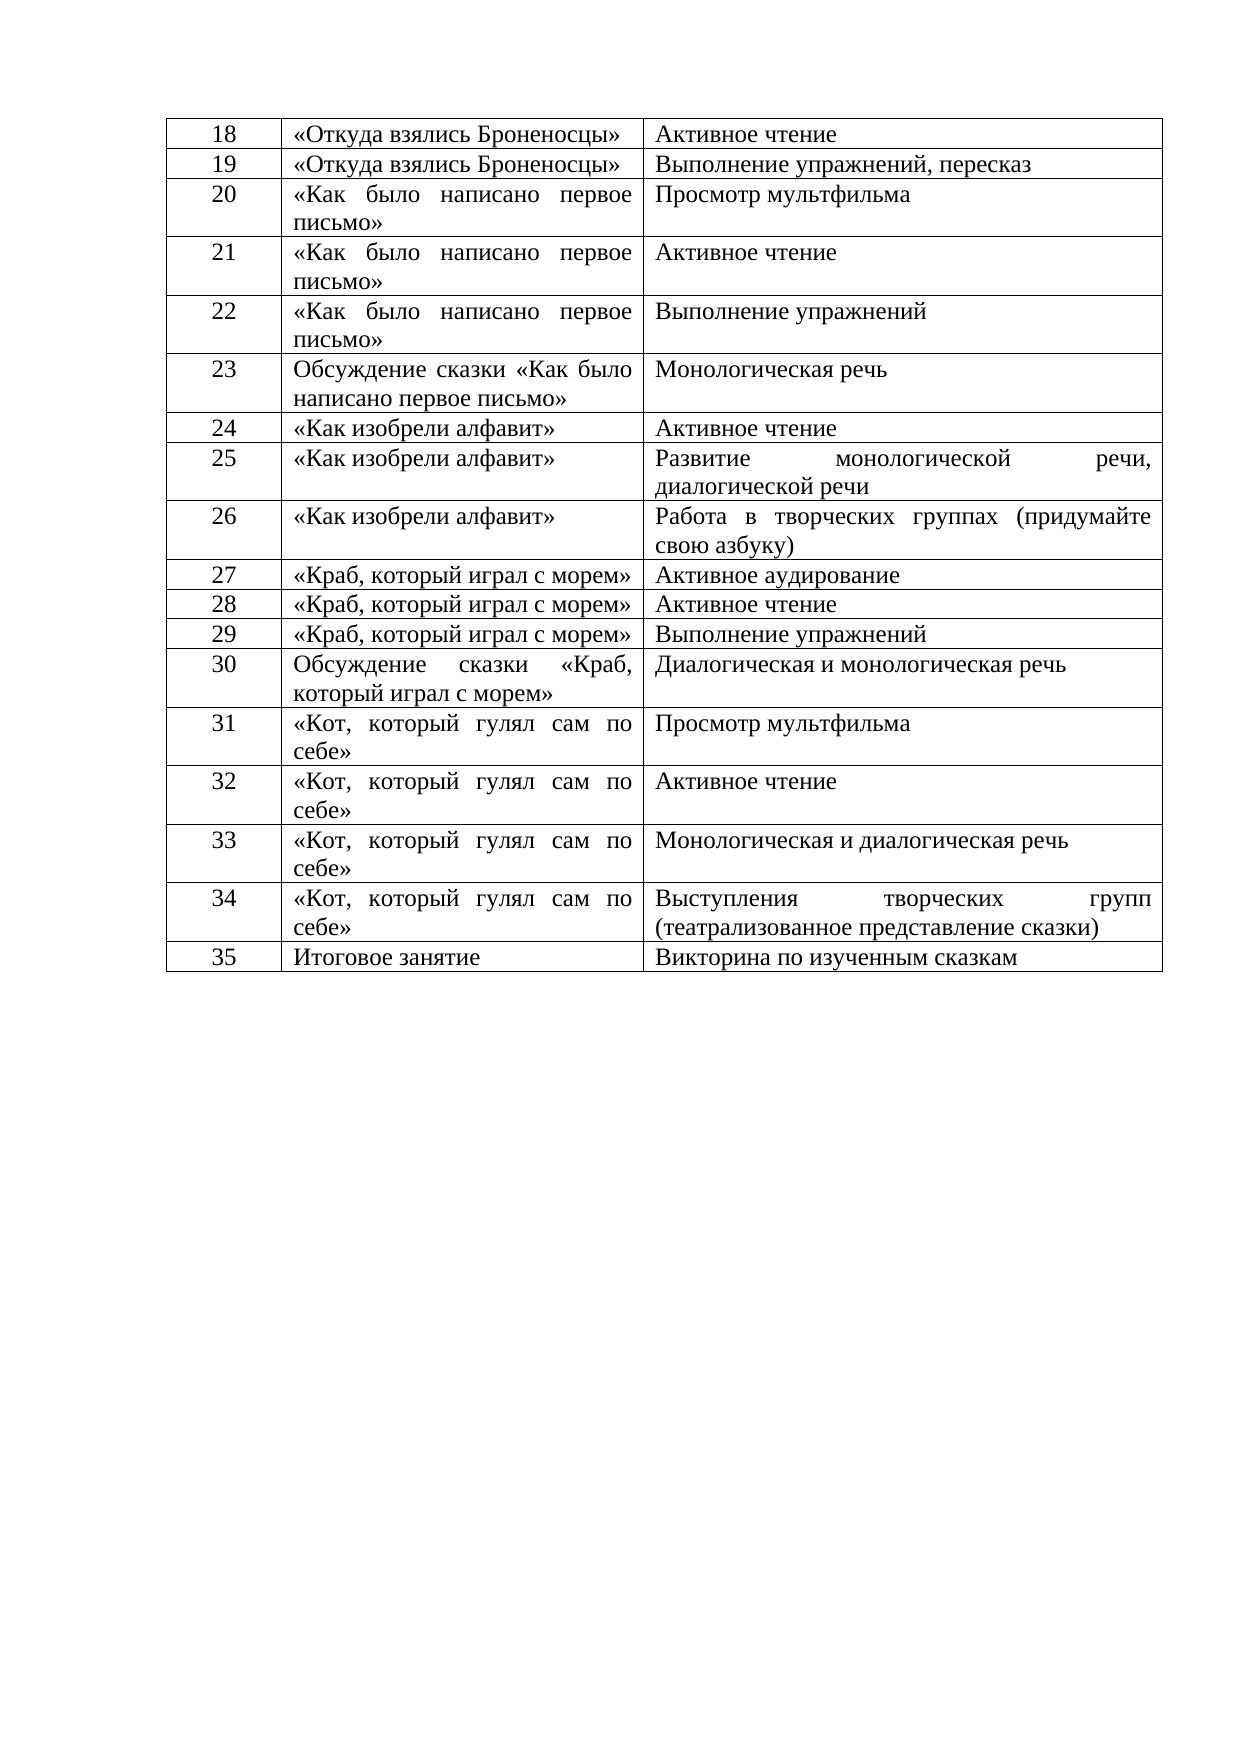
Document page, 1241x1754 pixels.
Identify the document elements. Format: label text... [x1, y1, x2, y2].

table_cell Обсуждение сказки «Как было написано первое письмо» [282, 354, 643, 412]
table_cell Диалогическая и монологическая речь [644, 649, 1162, 707]
table_cell Развитие монологической речи, диалогической речи [644, 443, 1162, 500]
table_cell 29 [167, 619, 281, 648]
table_cell «Как изобрели алфавит» [282, 501, 643, 559]
table_cell Активное чтение [644, 766, 1162, 824]
table_cell «Краб, который играл с морем» [282, 560, 643, 588]
table_cell 21 [167, 237, 281, 295]
table_cell 19 [167, 149, 281, 178]
table_cell 31 [167, 708, 281, 765]
table_cell Активное аудирование [644, 560, 1162, 588]
table_cell 18 [167, 119, 281, 148]
table_cell 24 [167, 413, 281, 442]
table_cell «Как изобрели алфавит» [282, 413, 643, 442]
table_cell Монологическая речь [644, 354, 1162, 412]
table_cell «Кот, который гулял сам по себе» [282, 766, 643, 824]
table_cell «Кот, который гулял сам по себе» [282, 825, 643, 882]
table_cell Работа в творческих группах (придумайте свою азбуку) [644, 501, 1162, 559]
table_cell Выступления творческих групп (театрализованное представление сказки) [644, 883, 1162, 941]
table_cell 30 [167, 649, 281, 707]
table_cell Итоговое занятие [282, 942, 643, 971]
table_cell 35 [167, 942, 281, 971]
table_cell 28 [167, 590, 281, 618]
table_cell Активное чтение [644, 413, 1162, 442]
table_cell «Как было написано первое письмо» [282, 237, 643, 295]
table_cell 32 [167, 766, 281, 824]
table_cell «Откуда взялись Броненосцы» [282, 149, 643, 178]
table_cell Выполнение упражнений [644, 296, 1162, 353]
table_cell 20 [167, 179, 281, 236]
table_cell «Как было написано первое письмо» [282, 179, 643, 236]
table_cell 26 [167, 501, 281, 559]
table_cell Обсуждение сказки «Краб, который играл с морем» [282, 649, 643, 707]
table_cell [282, 119, 643, 148]
table_cell Выполнение упражнений, пересказ [644, 149, 1162, 178]
table_cell «Как изобрели алфавит» [282, 443, 643, 500]
table_cell 34 [167, 883, 281, 941]
table_cell Просмотр мультфильма [644, 179, 1162, 236]
table_cell 27 [167, 560, 281, 588]
table_cell Активное чтение [644, 590, 1162, 618]
table_cell 33 [167, 825, 281, 882]
table_cell 22 [167, 296, 281, 353]
table_cell Викторина по изученным сказкам [644, 942, 1162, 971]
table_cell 23 [167, 354, 281, 412]
table_cell Монологическая и диалогическая речь [644, 825, 1162, 882]
table_cell «Кот, который гулял сам по себе» [282, 883, 643, 941]
table_cell Активное чтение [644, 237, 1162, 295]
table_cell 25 [167, 443, 281, 500]
table_cell Выполнение упражнений [644, 619, 1162, 648]
table_cell «Как было написано первое письмо» [282, 296, 643, 353]
table_cell «Краб, который играл с морем» [282, 619, 643, 648]
table_cell «Кот, который гулял сам по себе» [282, 708, 643, 765]
table_cell «Краб, который играл с морем» [282, 590, 643, 618]
table_cell Просмотр мультфильма [644, 708, 1162, 765]
table_cell Активное чтение [644, 119, 1162, 148]
